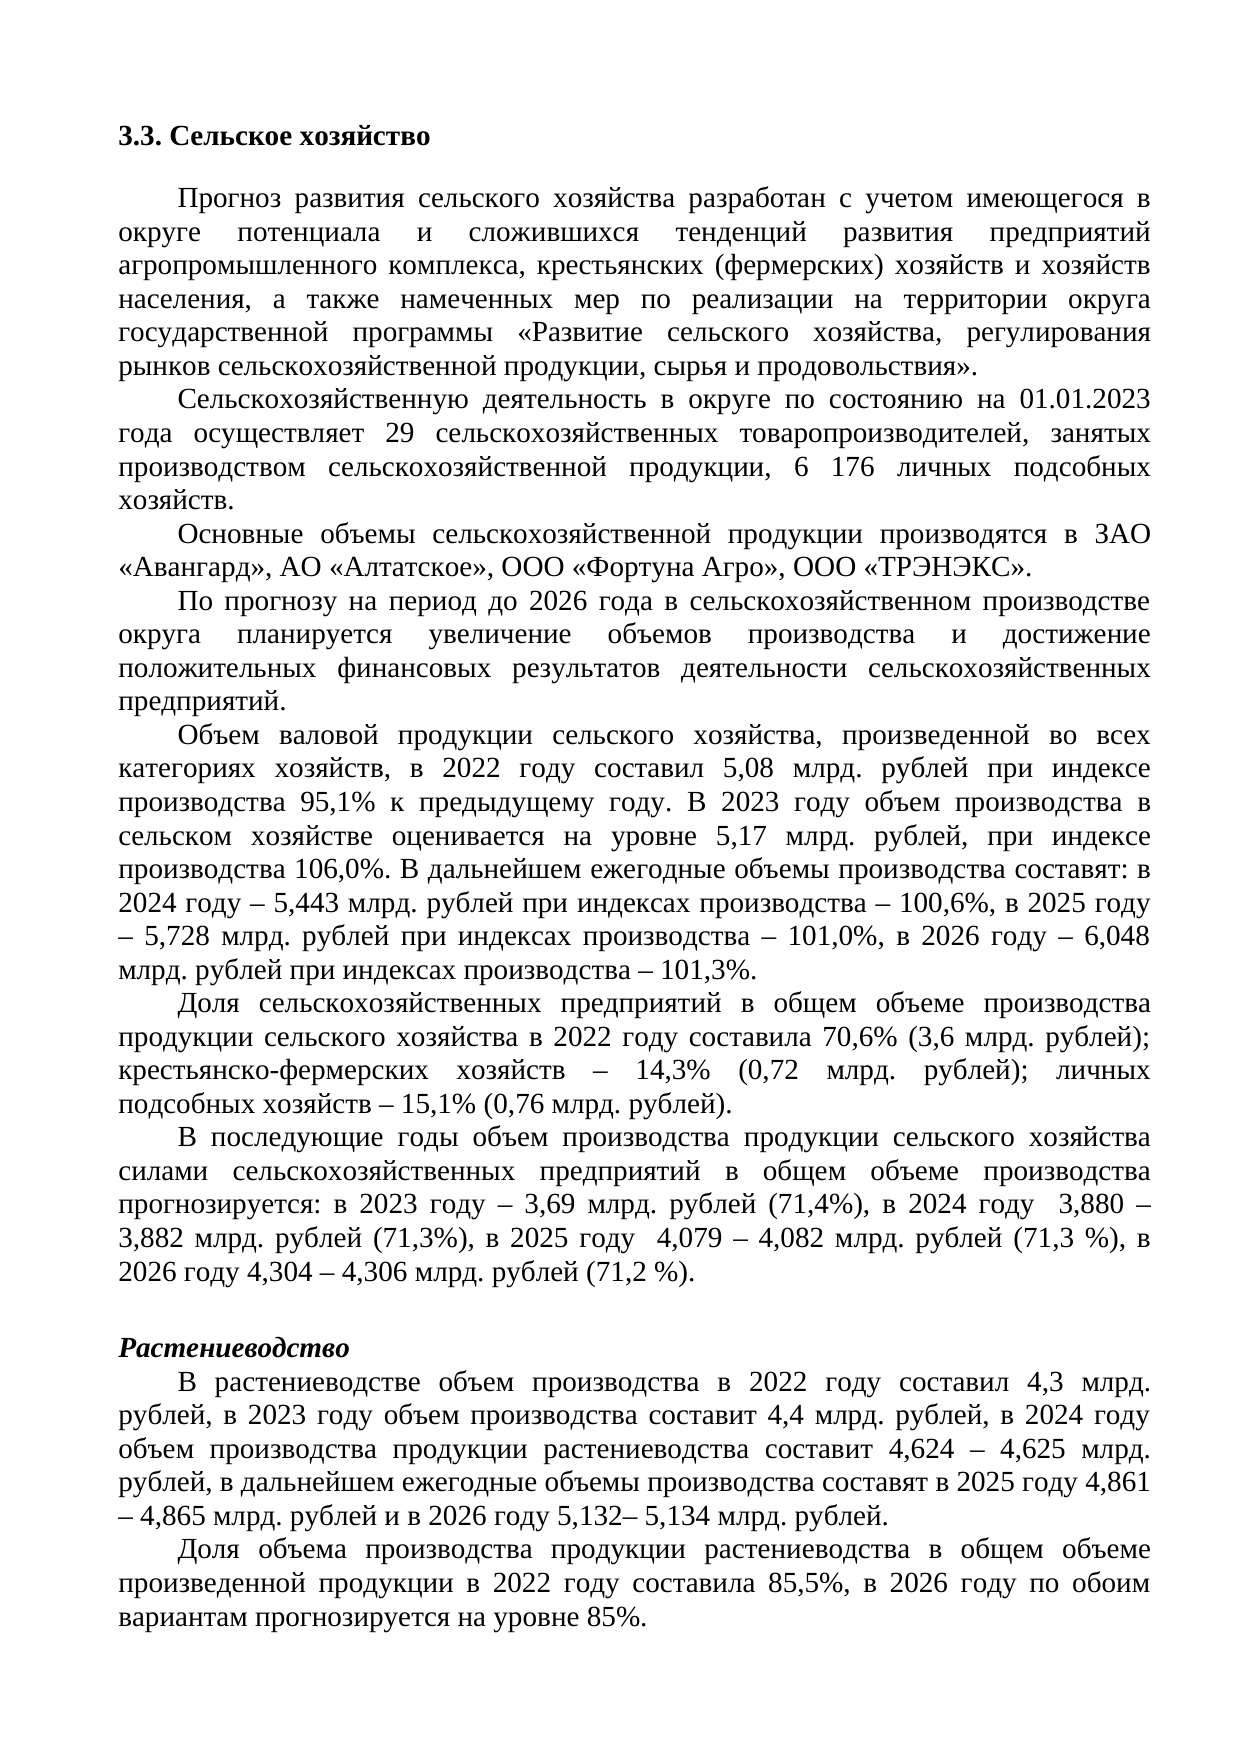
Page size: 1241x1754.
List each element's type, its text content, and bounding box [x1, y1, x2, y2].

text Прогноз развития сельского хозяйства разработан с учетом имеющегося в округе потенциала и сложившихся тенденций развития предприятий агропромышленного комплекса, крестьянских (фермерских) хозяйств и хозяйств населения, а также намеченных мер по реализации на территории округа государственной программы «Развитие сельского хозяйства, регулирования рынков сельскохозяйственной продукции, сырья и продовольствия». [118, 180, 1152, 382]
text Сельскохозяйственную деятельность в округе по состоянию на 01.01.2023 года осуществляет 29 сельскохозяйственных товаропроизводителей, занятых производством сельскохозяйственной продукции, 6 176 личных подсобных хозяйств. [118, 382, 1152, 516]
text Основные объемы сельскохозяйственной продукции производятся в ЗАО «Авангард», АО «Алтатское», ООО «Фортуна Агро», ООО «ТРЭНЭКС». [118, 516, 1152, 583]
text Доля сельскохозяйственных предприятий в общем объеме производства продукции сельского хозяйства в 2022 году составила 70,6% (3,6 млрд. рублей); крестьянско-фермерских хозяйств – 14,3% (0,72 млрд. рублей); личных подсобных хозяйств – 15,1% (0,76 млрд. рублей). [118, 985, 1152, 1119]
subtitle 3.3. Сельское хозяйство [118, 118, 1152, 152]
text Объем валовой продукции сельского хозяйства, произведенной во всех категориях хозяйств, в 2022 году составил 5,08 млрд. рублей при индексе производства 95,1% к предыдущему году. В 2023 году объем производства в сельском хозяйстве оценивается на уровне 5,17 млрд. рублей, при индексе производства 106,0%. В дальнейшем ежегодные объемы производства составят: в 2024 году – 5,443 млрд. рублей при индексах производства – 100,6%, в 2025 году – 5,728 млрд. рублей при индексах производства – 101,0%, в 2026 году – 6,048 млрд. рублей при индексах производства – 101,3%. [118, 717, 1152, 985]
text В последующие годы объем производства продукции сельского хозяйства силами сельскохозяйственных предприятий в общем объеме производства прогнозируется: в 2023 году – 3,69 млрд. рублей (71,4%), в 2024 году 3,880 – 3,882 млрд. рублей (71,3%), в 2025 году 4,079 – 4,082 млрд. рублей (71,3 %), в 2026 году 4,304 – 4,306 млрд. рублей (71,2 %). [118, 1119, 1152, 1287]
text В растениеводстве объем производства в 2022 году составил 4,3 млрд. рублей, в 2023 году объем производства составит 4,4 млрд. рублей, в 2024 году объем производства продукции растениеводства составит 4,624 – 4,625 млрд. рублей, в дальнейшем ежегодные объемы производства составят в 2025 году 4,861 – 4,865 млрд. рублей и в 2026 году 5,132– 5,134 млрд. рублей. [118, 1364, 1152, 1532]
text Доля объема производства продукции растениеводства в общем объеме произведенной продукции в 2022 году составила 85,5%, в 2026 году по обоим вариантам прогнозируется на уровне 85%. [118, 1532, 1152, 1632]
text Растениеводство [118, 1330, 1152, 1364]
text По прогнозу на период до 2026 года в сельскохозяйственном производстве округа планируется увеличение объемов производства и достижение положительных финансовых результатов деятельности сельскохозяйственных предприятий. [118, 583, 1152, 717]
